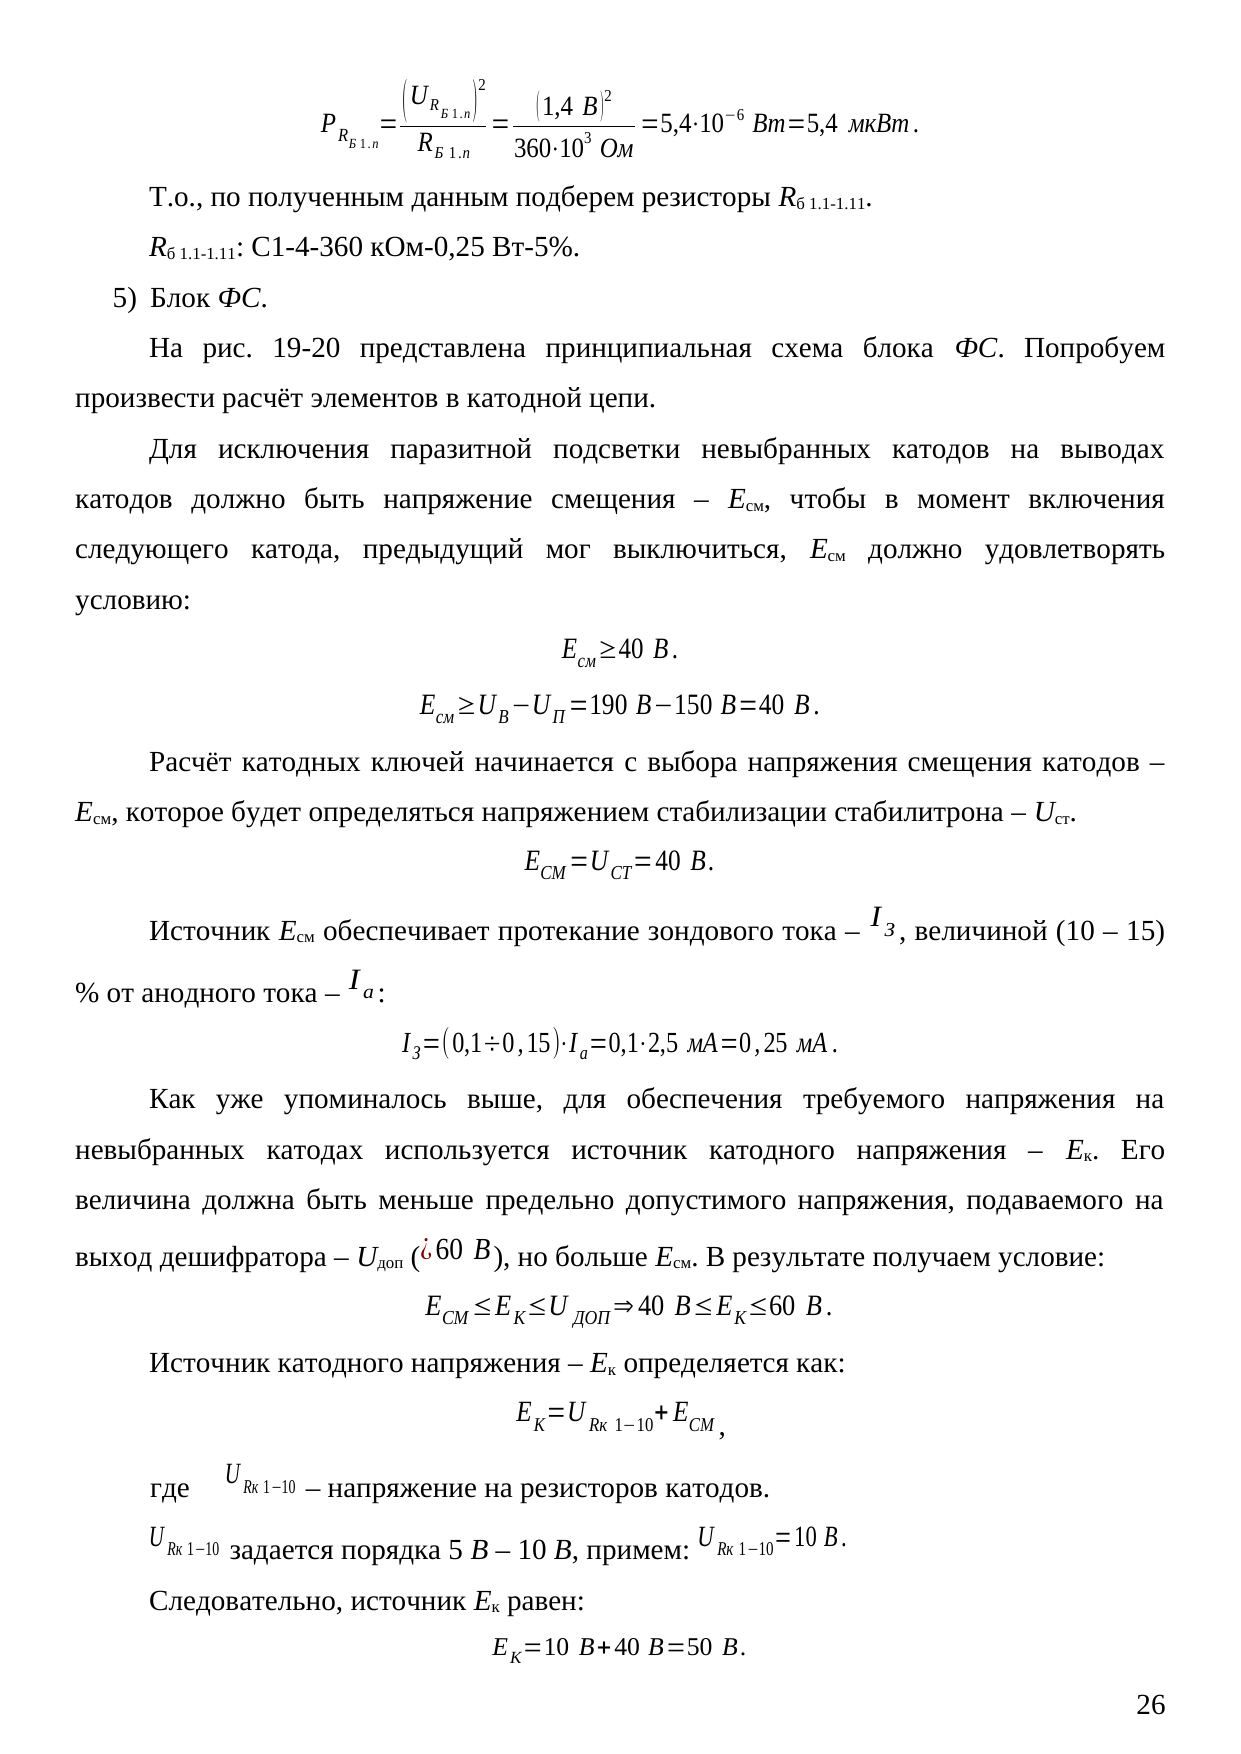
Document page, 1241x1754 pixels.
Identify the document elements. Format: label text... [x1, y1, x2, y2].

text На рис. 19-20 представлена принципиальная схема блока ФС. Попробуем произвести расчёт элементов в катодной цепи. [75, 330, 1165, 414]
text Источник катодного напряжения – Eк определяется как: [75, 1345, 1165, 1379]
text Т.о., по полученным данным подберем резисторы Rб 1.1-1.11. [75, 179, 1165, 213]
text Следовательно, источник Eк равен: [75, 1583, 1165, 1616]
text Rб 1.1-1.11: С1-4-360 кОм-0,25 Вт-5%. [75, 229, 1165, 263]
text Источник Eсм обеспечивает протекание зондового тока – , величиной (10 – 15) % от анодного тока – : [75, 901, 1165, 1009]
text Как уже упоминалось выше, для обеспечения требуемого напряжения на невыбранных катодах используется источник катодного напряжения – Eк. Его величина должна быть меньше предельно допустимого напряжения, подаваемого на выход дешифратора – Uдоп (), но больше Eсм. В результате получаем условие: [75, 1081, 1165, 1273]
list Блок ФС. [112, 280, 1165, 313]
text задается порядка 5 В – 10 В, примем: [75, 1520, 1165, 1566]
text где – напряжение на резисторов катодов. [75, 1458, 1165, 1503]
text Расчёт катодных ключей начинается с выбора напряжения смещения катодов – Eсм, которое будет определяться напряжением стабилизации стабилитрона – Uст. [75, 744, 1165, 828]
text , [75, 1396, 1165, 1441]
text Для исключения паразитной подсветки невыбранных катодов на выводах катодов должно быть напряжение смещения – Eсм, чтобы в момент включения следующего катода, предыдущий мог выключиться, Eсм должно удовлетворять условию: [75, 431, 1165, 615]
